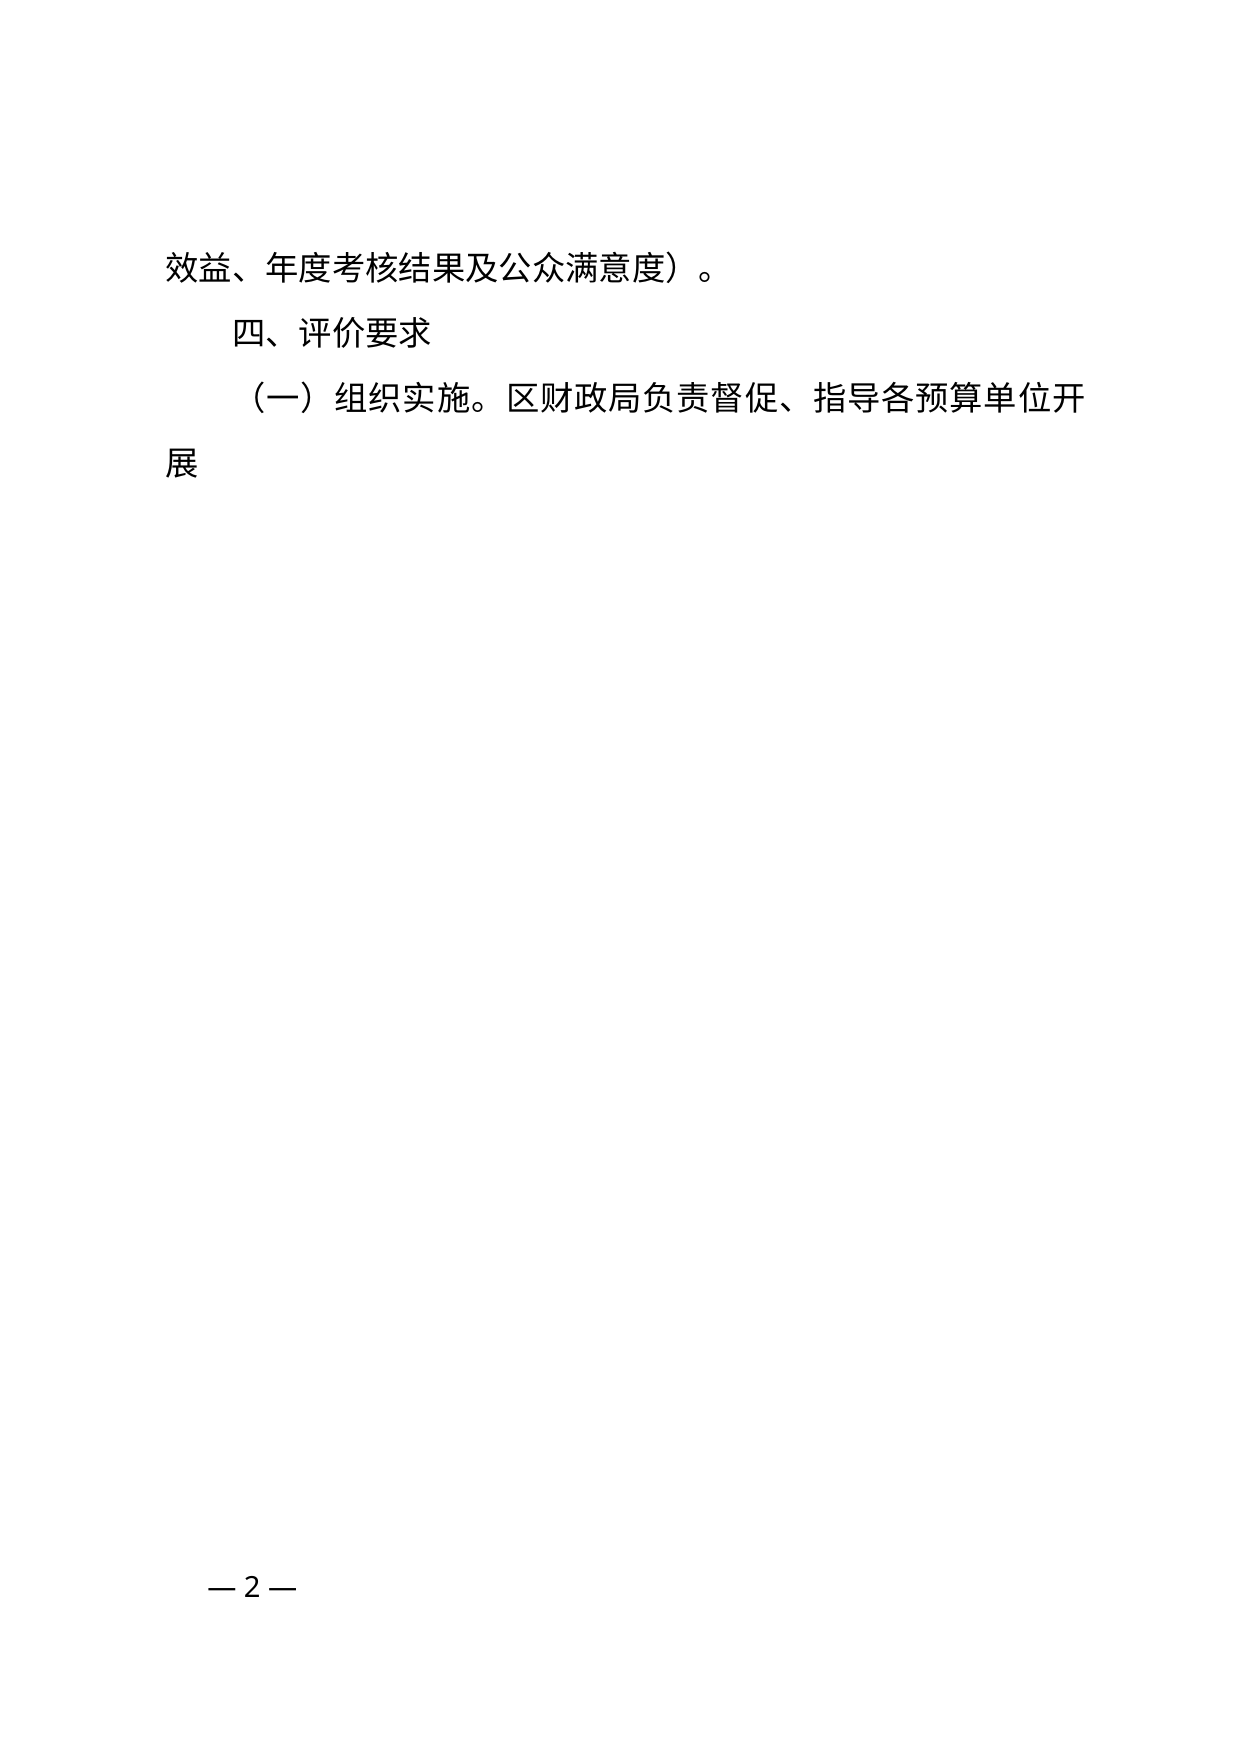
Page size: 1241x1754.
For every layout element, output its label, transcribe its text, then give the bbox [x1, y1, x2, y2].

text （一）组织实施。区财政局负责督促、指导各预算单位开展 [165, 363, 1087, 493]
text 四、评价要求 [165, 298, 1087, 363]
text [165, 233, 1087, 298]
